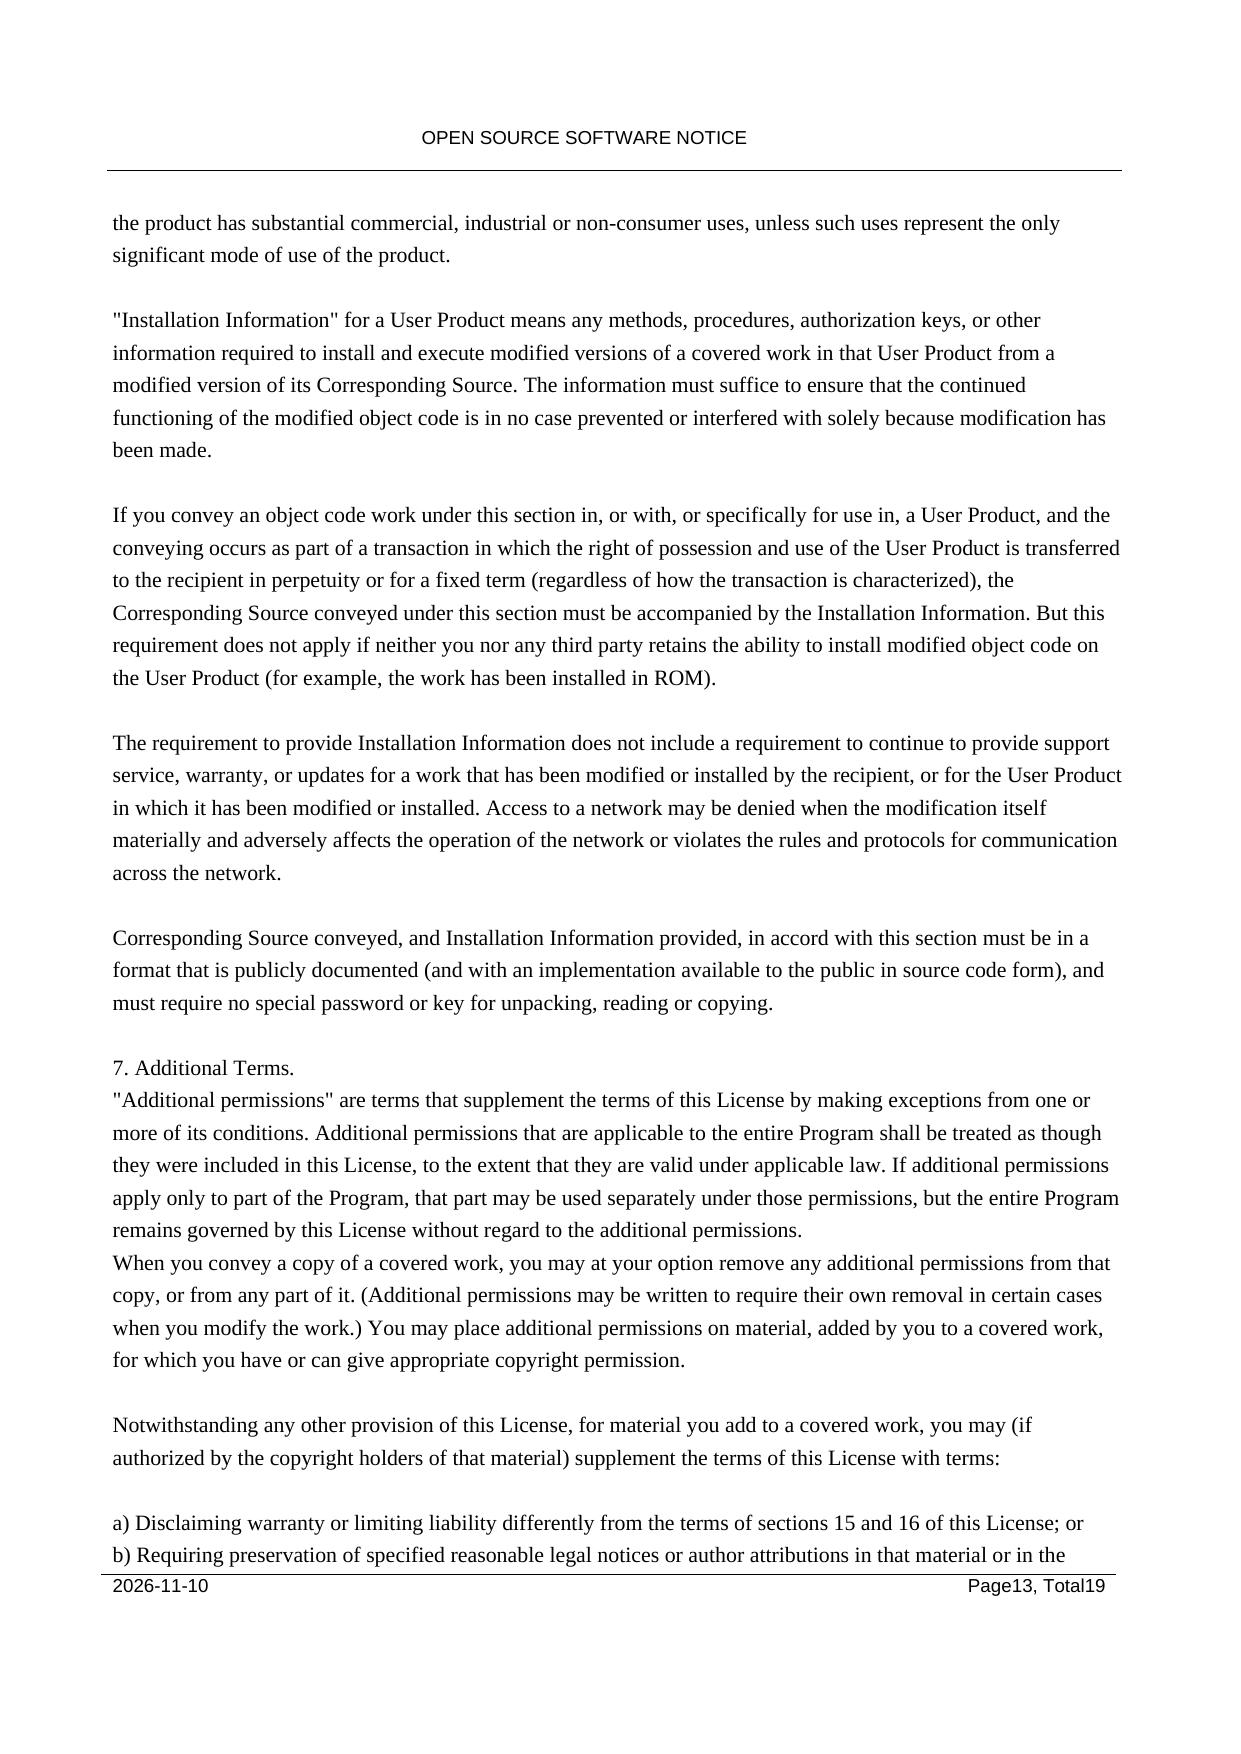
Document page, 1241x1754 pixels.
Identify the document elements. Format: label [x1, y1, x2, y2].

text [112, 206, 1128, 1571]
